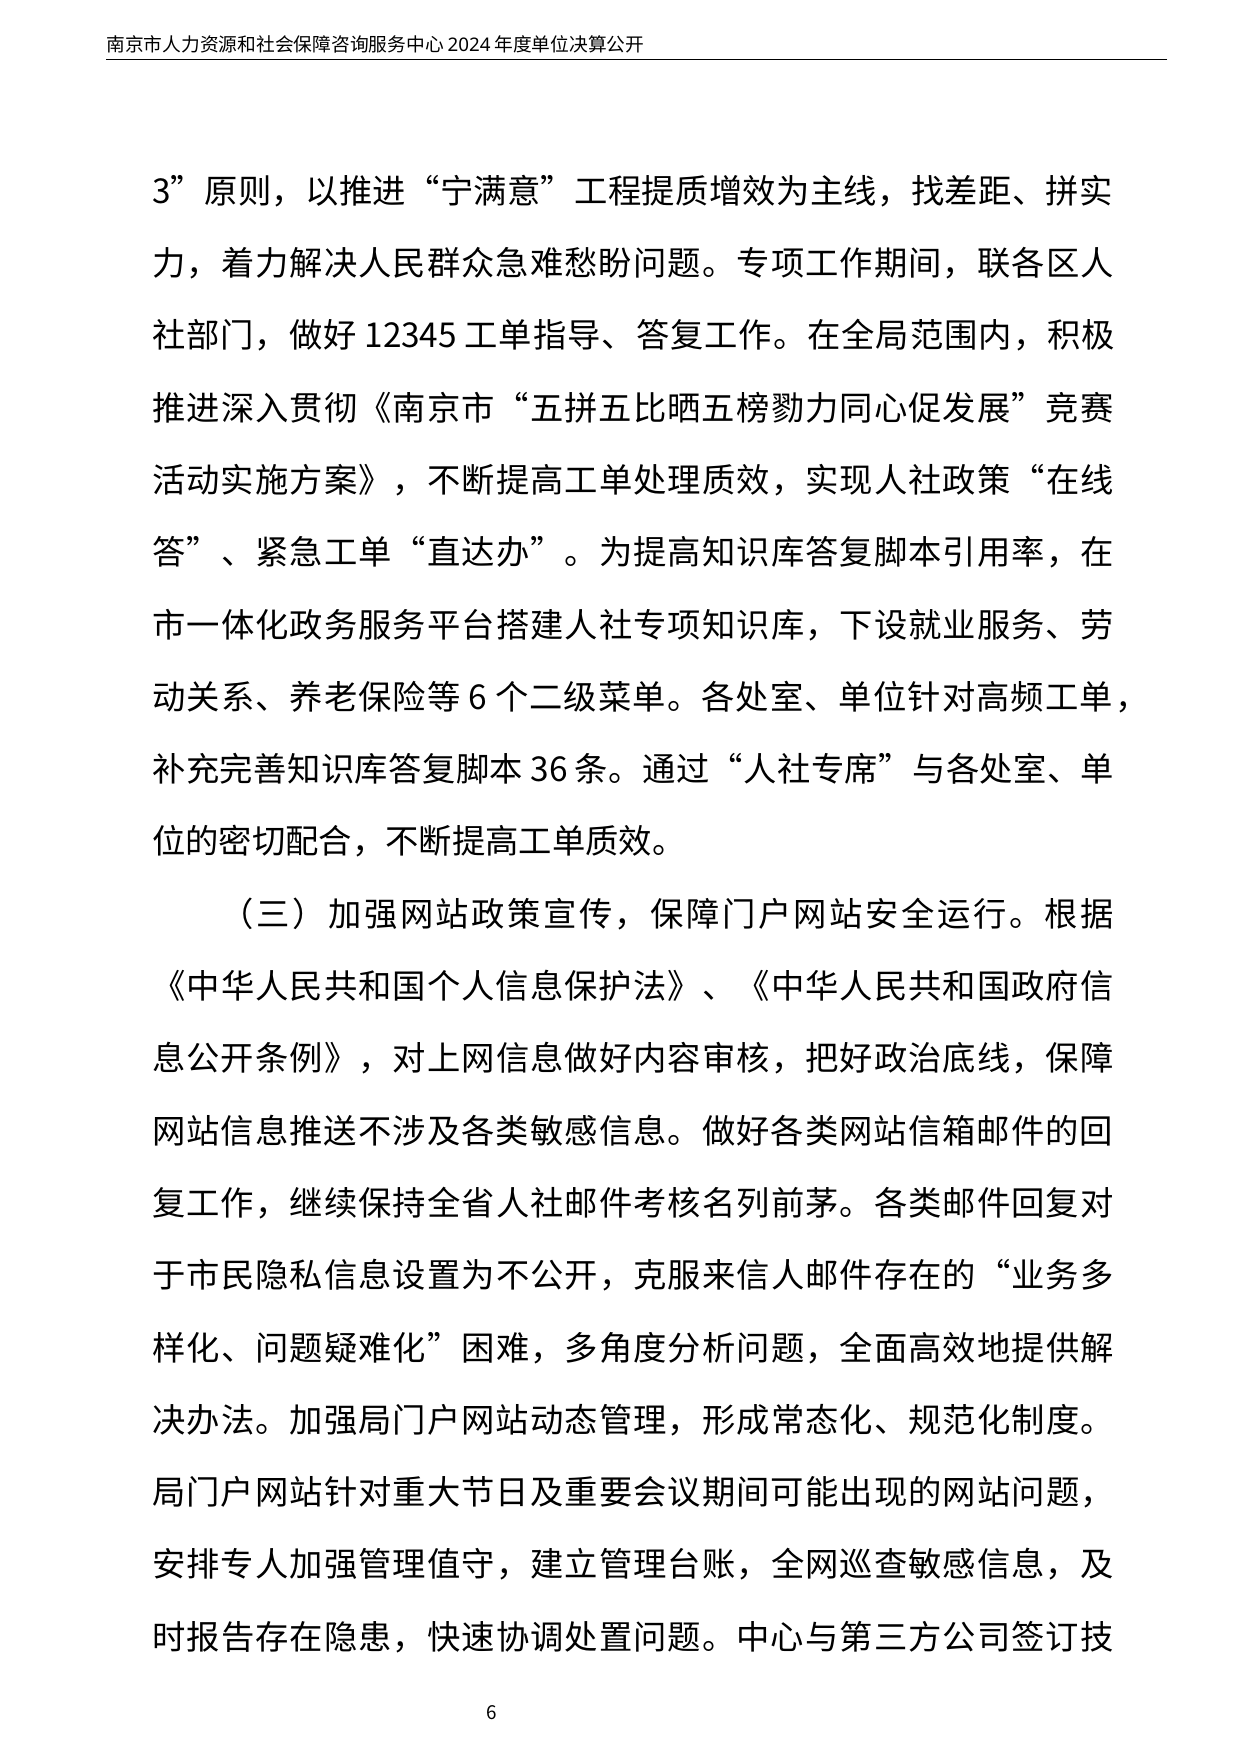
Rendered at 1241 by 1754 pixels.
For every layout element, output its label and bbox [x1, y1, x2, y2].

text [152, 164, 1115, 863]
text [152, 887, 1115, 1659]
